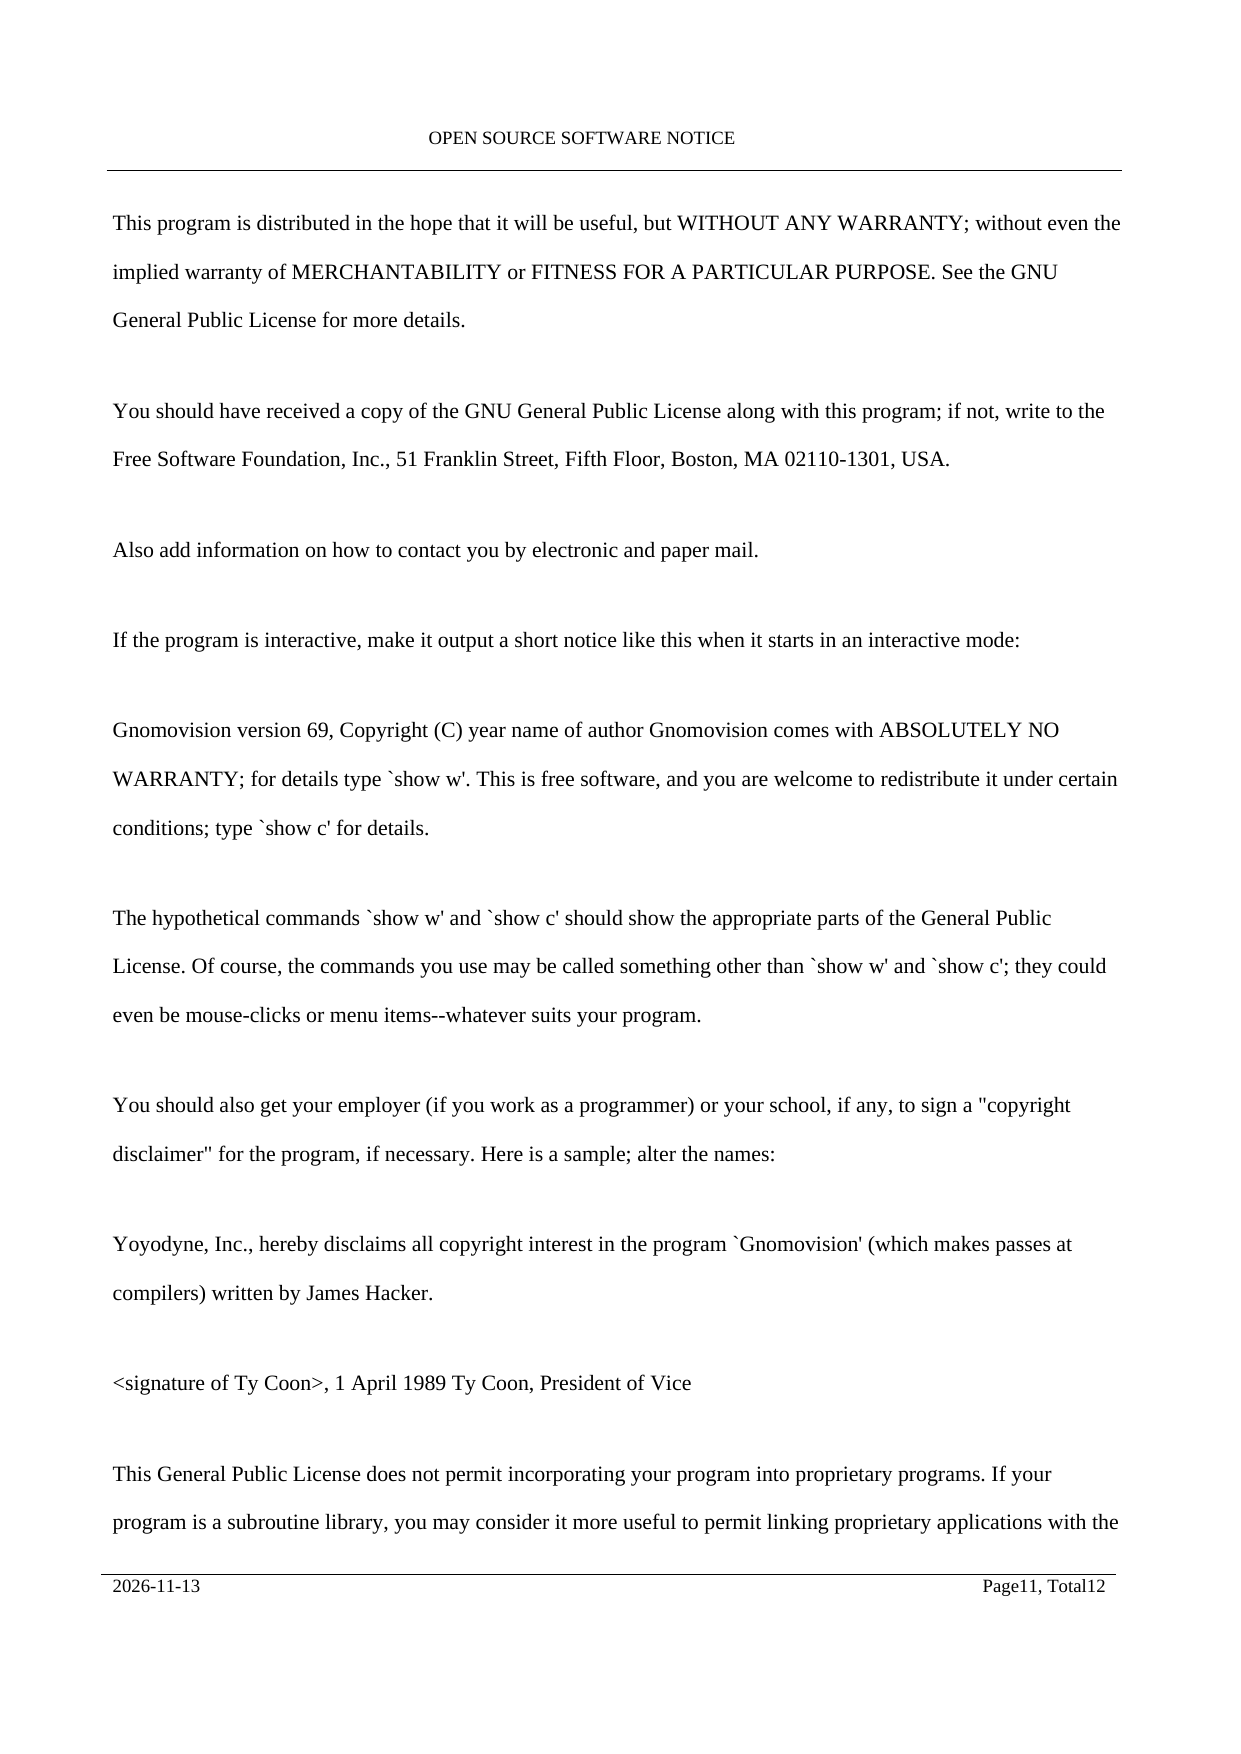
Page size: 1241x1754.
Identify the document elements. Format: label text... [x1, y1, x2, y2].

text If the program is interactive, make it output a short notice like this when it starts in an interactive mode: [112, 623, 1128, 656]
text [112, 1457, 1128, 1538]
text Gnomovision version 69, Copyright (C) year name of author Gnomovision comes with ABSOLUTELY NO WARRANTY; for details type `show w'. This is free software, and you are welcome to redistribute it under certain conditions; type `show c' for details. [112, 713, 1128, 843]
text You should also get your employer (if you work as a programmer) or your school, if any, to sign a "copyright disclaimer" for the program, if necessary. Here is a sample; alter the names: [112, 1089, 1128, 1170]
text This program is distributed in the hope that it will be useful, but WITHOUT ANY WARRANTY; without even the implied warranty of MERCHANTABILITY or FITNESS FOR A PARTICULAR PURPOSE. See the GNU General Public License for more details. [112, 206, 1128, 336]
text Yoyodyne, Inc., hereby disclaims all copyright interest in the program `Gnomovision' (which makes passes at compilers) written by James Hacker. [112, 1228, 1128, 1309]
text Also add information on how to contact you by electronic and paper mail. [112, 533, 1128, 566]
text The hypothetical commands `show w' and `show c' should show the appropriate parts of the General Public License. Of course, the commands you use may be called something other than `show w' and `show c'; they could even be mouse-clicks or menu items--whatever suits your program. [112, 901, 1128, 1031]
text <signature of Ty Coon>, 1 April 1989 Ty Coon, President of Vice [112, 1367, 1128, 1399]
text You should have received a copy of the GNU General Public License along with this program; if not, write to the Free Software Foundation, Inc., 51 Franklin Street, Fifth Floor, Boston, MA 02110-1301, USA. [112, 394, 1128, 475]
